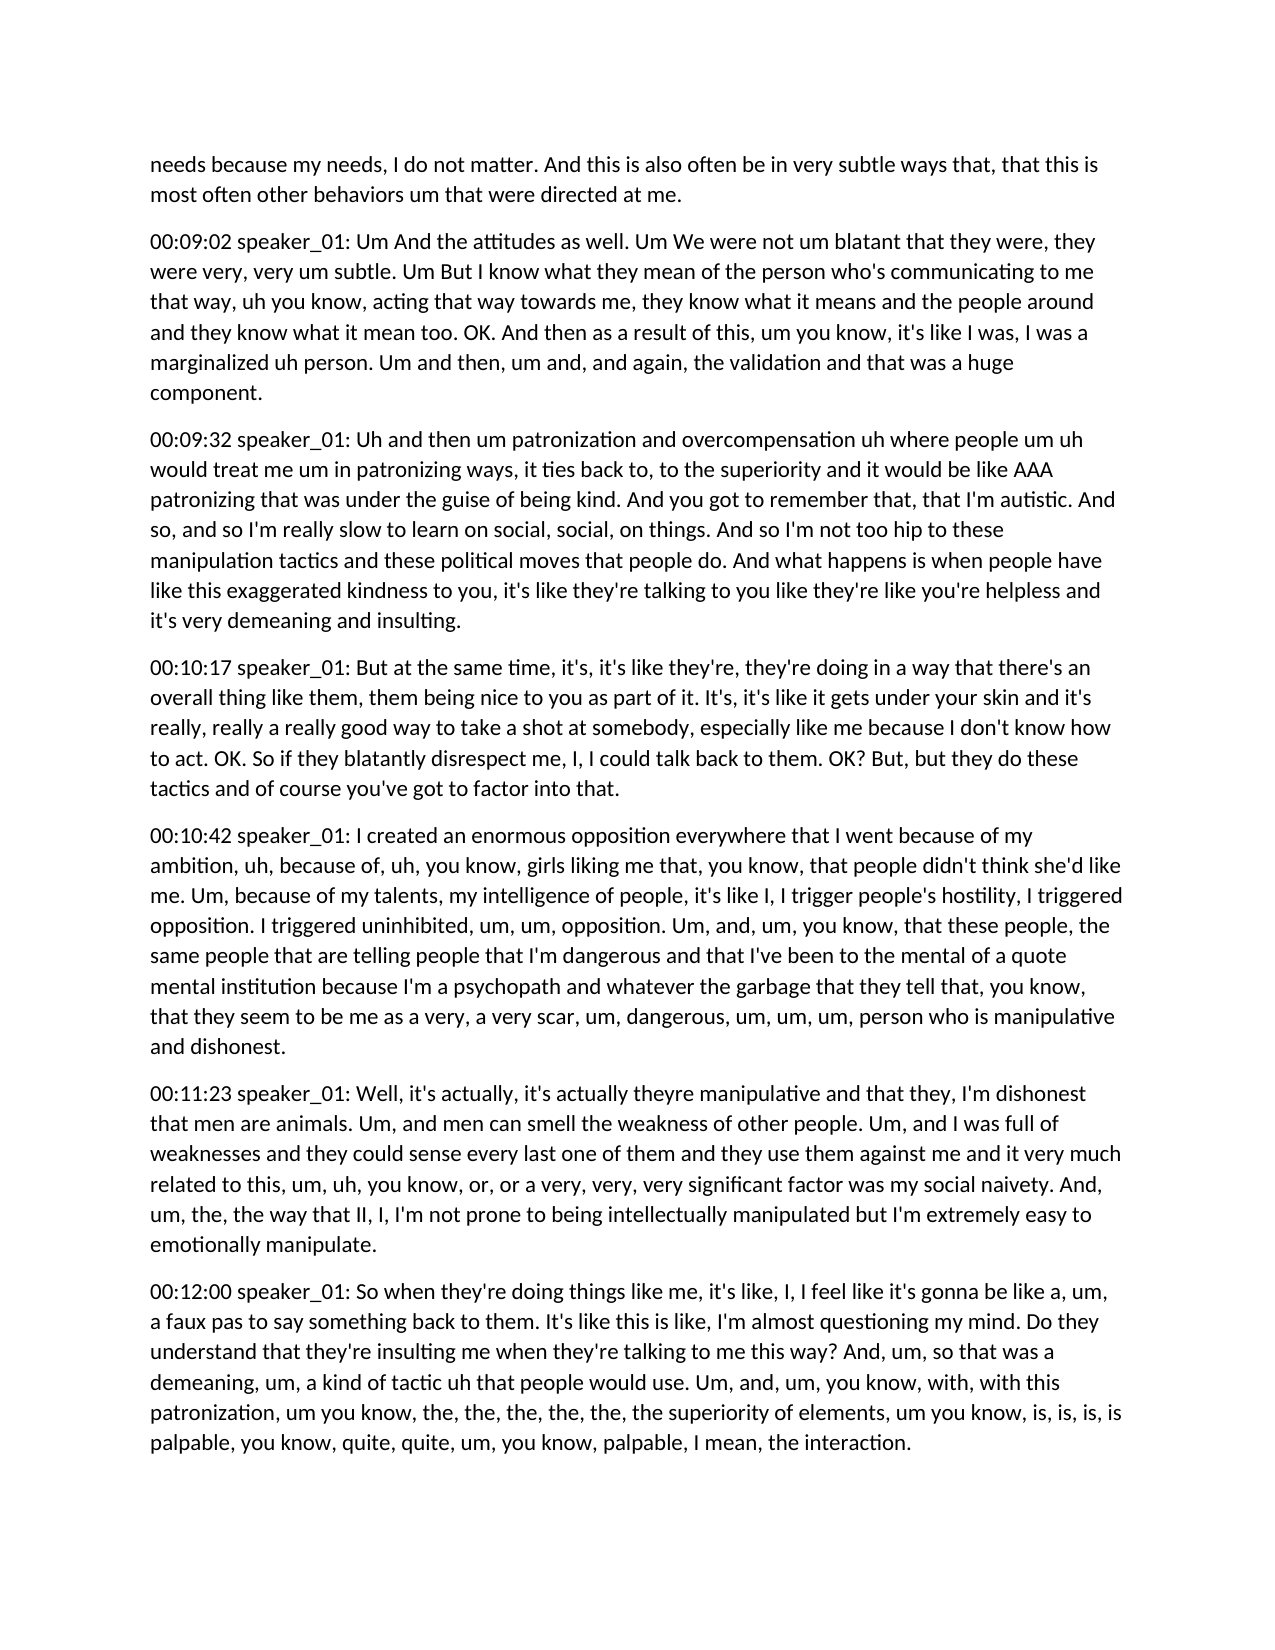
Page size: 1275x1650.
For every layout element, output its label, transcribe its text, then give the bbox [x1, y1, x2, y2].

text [150, 150, 1125, 208]
text 00:10:42 speaker_01: I created an enormous opposition everywhere that I went because of my ambition, uh, because of, uh, you know, girls liking me that, you know, that people didn't think she'd like me. Um, because of my talents, my intelligence of people, it's like I, I trigger people's hostility, I triggered opposition. I triggered uninhibited, um, um, opposition. Um, and, um, you know, that these people, the same people that are telling people that I'm dangerous and that I've been to the mental of a quote mental institution because I'm a psychopath and whatever the garbage that they tell that, you know, that they seem to be me as a very, a very scar, um, dangerous, um, um, um, person who is manipulative and dishonest. [150, 821, 1125, 1060]
text 00:10:17 speaker_01: But at the same time, it's, it's like they're, they're doing in a way that there's an overall thing like them, them being nice to you as part of it. It's, it's like it gets under your skin and it's really, really a really good way to take a shot at somebody, especially like me because I don't know how to act. OK. So if they blatantly disrespect me, I, I could talk back to them. OK? But, but they do these tactics and of course you've got to factor into that. [150, 653, 1125, 802]
text 00:09:02 speaker_01: Um And the attitudes as well. Um We were not um blatant that they were, they were very, very um subtle. Um But I know what they mean of the person who's communicating to me that way, uh you know, acting that way towards me, they know what it means and the people around and they know what it mean too. OK. And then as a result of this, um you know, it's like I was, I was a marginalized uh person. Um and then, um and, and again, the validation and that was a huge component. [150, 227, 1125, 406]
text 00:12:00 speaker_01: So when they're doing things like me, it's like, I, I feel like it's gonna be like a, um, a faux pas to say something back to them. It's like this is like, I'm almost questioning my mind. Do they understand that they're insulting me when they're talking to me this way? And, um, so that was a demeaning, um, a kind of tactic uh that people would use. Um, and, um, you know, with, with this patronization, um you know, the, the, the, the, the, the superiority of elements, um you know, is, is, is, is palpable, you know, quite, quite, um, you know, palpable, I mean, the interaction. [150, 1277, 1125, 1456]
text 00:11:23 speaker_01: Well, it's actually, it's actually theyre manipulative and that they, I'm dishonest that men are animals. Um, and men can smell the weakness of other people. Um, and I was full of weaknesses and they could sense every last one of them and they use them against me and it very much related to this, um, uh, you know, or, or a very, very, very significant factor was my social naivety. And, um, the, the way that II, I, I'm not prone to being intellectually manipulated but I'm extremely easy to emotionally manipulate. [150, 1079, 1125, 1258]
text 00:09:32 speaker_01: Uh and then um patronization and overcompensation uh where people um uh would treat me um in patronizing ways, it ties back to, to the superiority and it would be like AAA patronizing that was under the guise of being kind. And you got to remember that, that I'm autistic. And so, and so I'm really slow to learn on social, social, on things. And so I'm not too hip to these manipulation tactics and these political moves that people do. And what happens is when people have like this exaggerated kindness to you, it's like they're talking to you like they're like you're helpless and it's very demeaning and insulting. [150, 425, 1125, 634]
